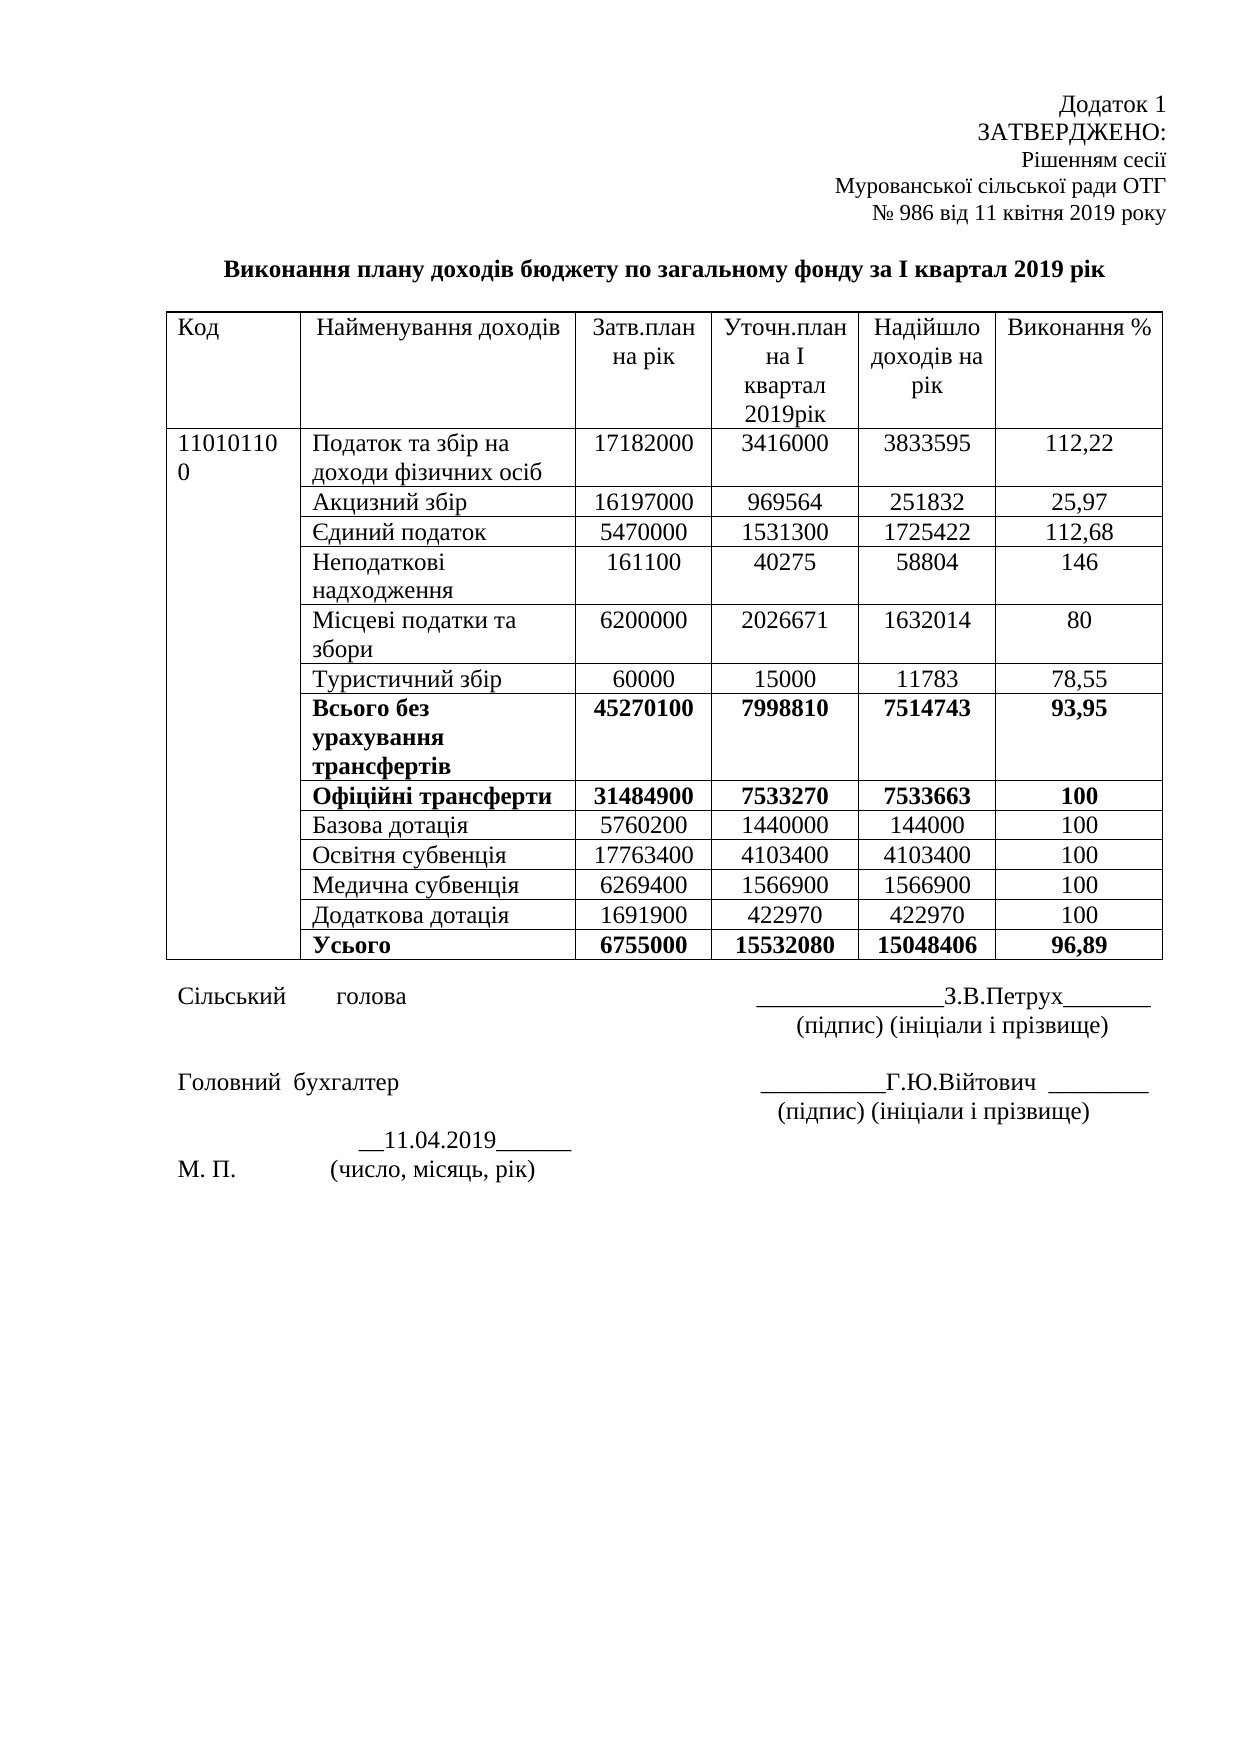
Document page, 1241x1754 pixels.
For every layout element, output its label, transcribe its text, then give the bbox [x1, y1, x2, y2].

table_header Виконання % [996, 313, 1162, 427]
text Головний бухгалтер __________Г.Ю.Війтович ________ (підпис) (ініціали і прізвище) [177, 1067, 1152, 1125]
table_cell Всього без урахування трансфертів [301, 694, 575, 780]
table_cell 100 [996, 811, 1162, 839]
table_cell 100 [996, 870, 1162, 899]
table_cell 112,68 [996, 517, 1162, 546]
table_cell 1725422 [859, 517, 995, 546]
table_cell 100 [996, 840, 1162, 869]
table_cell Медична субвенція [301, 870, 575, 899]
table_cell 17182000 [576, 429, 711, 486]
table_cell 17763400 [576, 840, 711, 869]
table_cell Туристичний збір [301, 664, 575, 692]
table_cell 1566900 [859, 870, 995, 899]
table_cell Офіційні трансферти [301, 781, 575, 809]
table_cell Усього [301, 930, 575, 958]
text № 986 від 11 квітня 2019 року [118, 199, 1167, 225]
table_cell 251832 [859, 487, 995, 516]
text Мурованської сільської ради ОТГ [118, 172, 1167, 199]
table_cell Додаткова дотація [301, 900, 575, 929]
table_cell 7533270 [712, 781, 858, 809]
table_cell 4103400 [712, 840, 858, 869]
table_cell 7533663 [859, 781, 995, 809]
table_cell 7998810 [712, 694, 858, 780]
table_cell 146 [996, 547, 1162, 604]
table_cell 40275 [712, 547, 858, 604]
table_cell 112,22 [996, 429, 1162, 486]
table_cell 4103400 [859, 840, 995, 869]
table_cell 161100 [576, 547, 711, 604]
table_cell 31484900 [576, 781, 711, 809]
table_cell 96,89 [996, 930, 1162, 958]
table_cell 100 [996, 900, 1162, 929]
table_cell 6755000 [576, 930, 711, 958]
table_cell 11783 [859, 664, 995, 692]
table_cell 1531300 [712, 517, 858, 546]
table_cell Неподаткові надходження [301, 547, 575, 604]
table_header Найменування доходів [301, 313, 575, 427]
table_cell Акцизний збір [301, 487, 575, 516]
text М. П. (число, місяць, рік) [177, 1154, 1152, 1182]
text Сільський голова _______________З.В.Петрух_______ (підпис) (ініціали і прізвище) [177, 981, 1152, 1039]
table_cell 80 [996, 605, 1162, 663]
table_header Уточн.план на І квартал 2019рік [712, 313, 858, 427]
table_cell 3416000 [712, 429, 858, 486]
table_cell Єдиний податок [301, 517, 575, 546]
table_header Надійшло доходів на рік [859, 313, 995, 427]
text ЗАТВЕРДЖЕНО: [118, 117, 1167, 146]
table_cell 100 [996, 781, 1162, 809]
table_cell 5760200 [576, 811, 711, 839]
table_cell 60000 [576, 664, 711, 692]
table_cell 15532080 [712, 930, 858, 958]
table_cell 969564 [712, 487, 858, 516]
table_cell 2026671 [712, 605, 858, 663]
table_cell 58804 [859, 547, 995, 604]
table_cell 25,97 [996, 487, 1162, 516]
table_cell 422970 [712, 900, 858, 929]
table_cell 6200000 [576, 605, 711, 663]
table_cell 15000 [712, 664, 858, 692]
table_cell 1440000 [712, 811, 858, 839]
table_cell 5470000 [576, 517, 711, 546]
table_cell 15048406 [859, 930, 995, 958]
table_cell 422970 [859, 900, 995, 929]
table_cell 6269400 [576, 870, 711, 899]
table_cell 78,55 [996, 664, 1162, 692]
table_cell 45270100 [576, 694, 711, 780]
table_cell Базова дотація [301, 811, 575, 839]
table_cell Податок та збір на доходи фізичних осіб [301, 429, 575, 486]
table_cell 110101100 [167, 429, 300, 958]
table_cell Освітня субвенція [301, 840, 575, 869]
table_header Затв.план на рік [576, 313, 711, 427]
table_cell 1632014 [859, 605, 995, 663]
text Виконання плану доходів бюджету по загальному фонду за І квартал 2019 рік [177, 254, 1152, 283]
table_cell 1566900 [712, 870, 858, 899]
table_cell Місцеві податки та збори [301, 605, 575, 663]
table_header Код [167, 313, 300, 427]
table_cell 1691900 [576, 900, 711, 929]
table_cell 3833595 [859, 429, 995, 486]
text Додаток 1 [118, 89, 1167, 117]
table_cell 7514743 [859, 694, 995, 780]
table_cell 16197000 [576, 487, 711, 516]
text __11.04.2019______ [177, 1125, 1152, 1154]
text Рішенням сесії [118, 146, 1167, 172]
table_cell 93,95 [996, 694, 1162, 780]
table_cell 144000 [859, 811, 995, 839]
